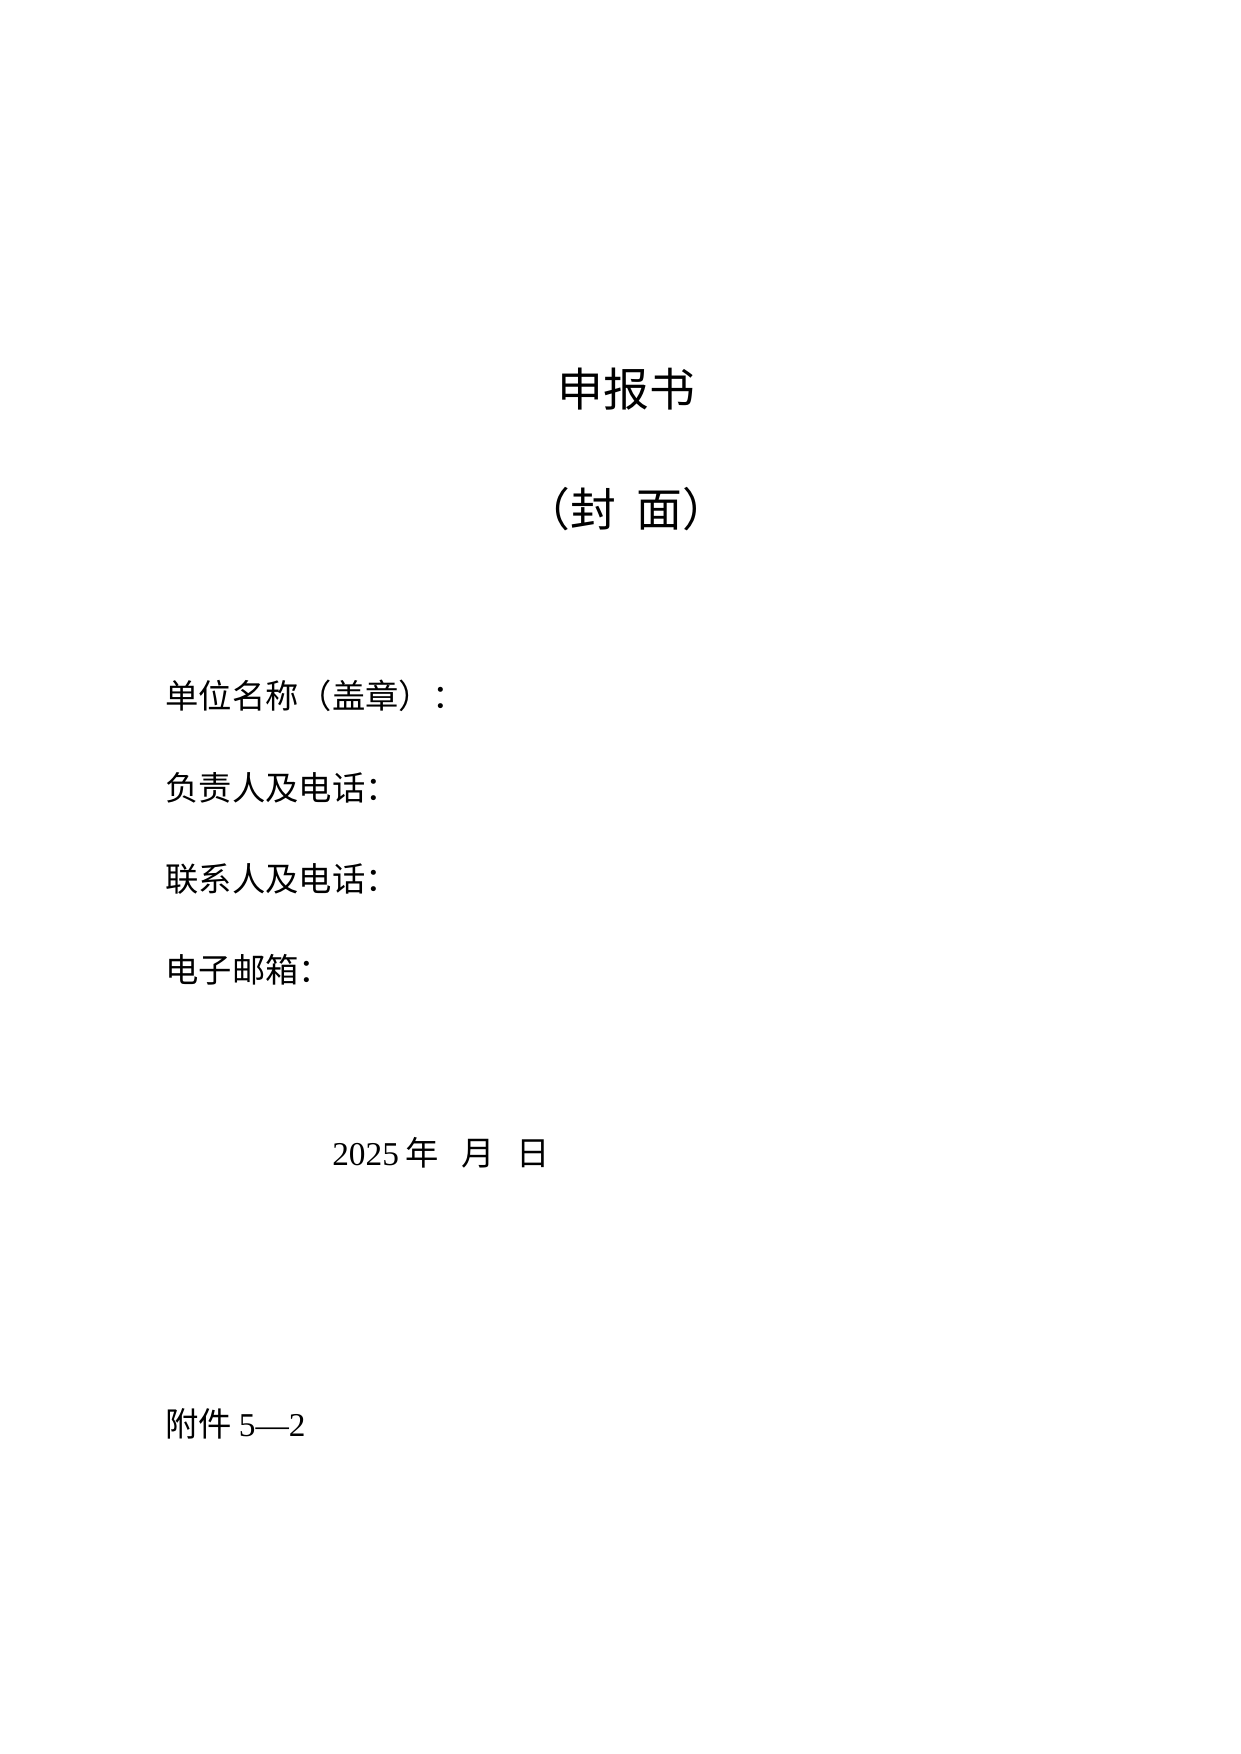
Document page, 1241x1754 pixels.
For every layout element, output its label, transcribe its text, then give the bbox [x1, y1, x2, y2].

text 2025年 月 日 [165, 1106, 1087, 1197]
text （封 面） [165, 461, 1087, 552]
text 电子邮箱： [165, 923, 1087, 1014]
text 负责人及电话： [165, 740, 1087, 831]
text 附件5—2 [165, 1376, 1087, 1467]
text 申报书 [165, 340, 1087, 432]
text 联系人及电话： [165, 831, 1087, 923]
text 单位名称（盖章）： [165, 648, 1087, 740]
